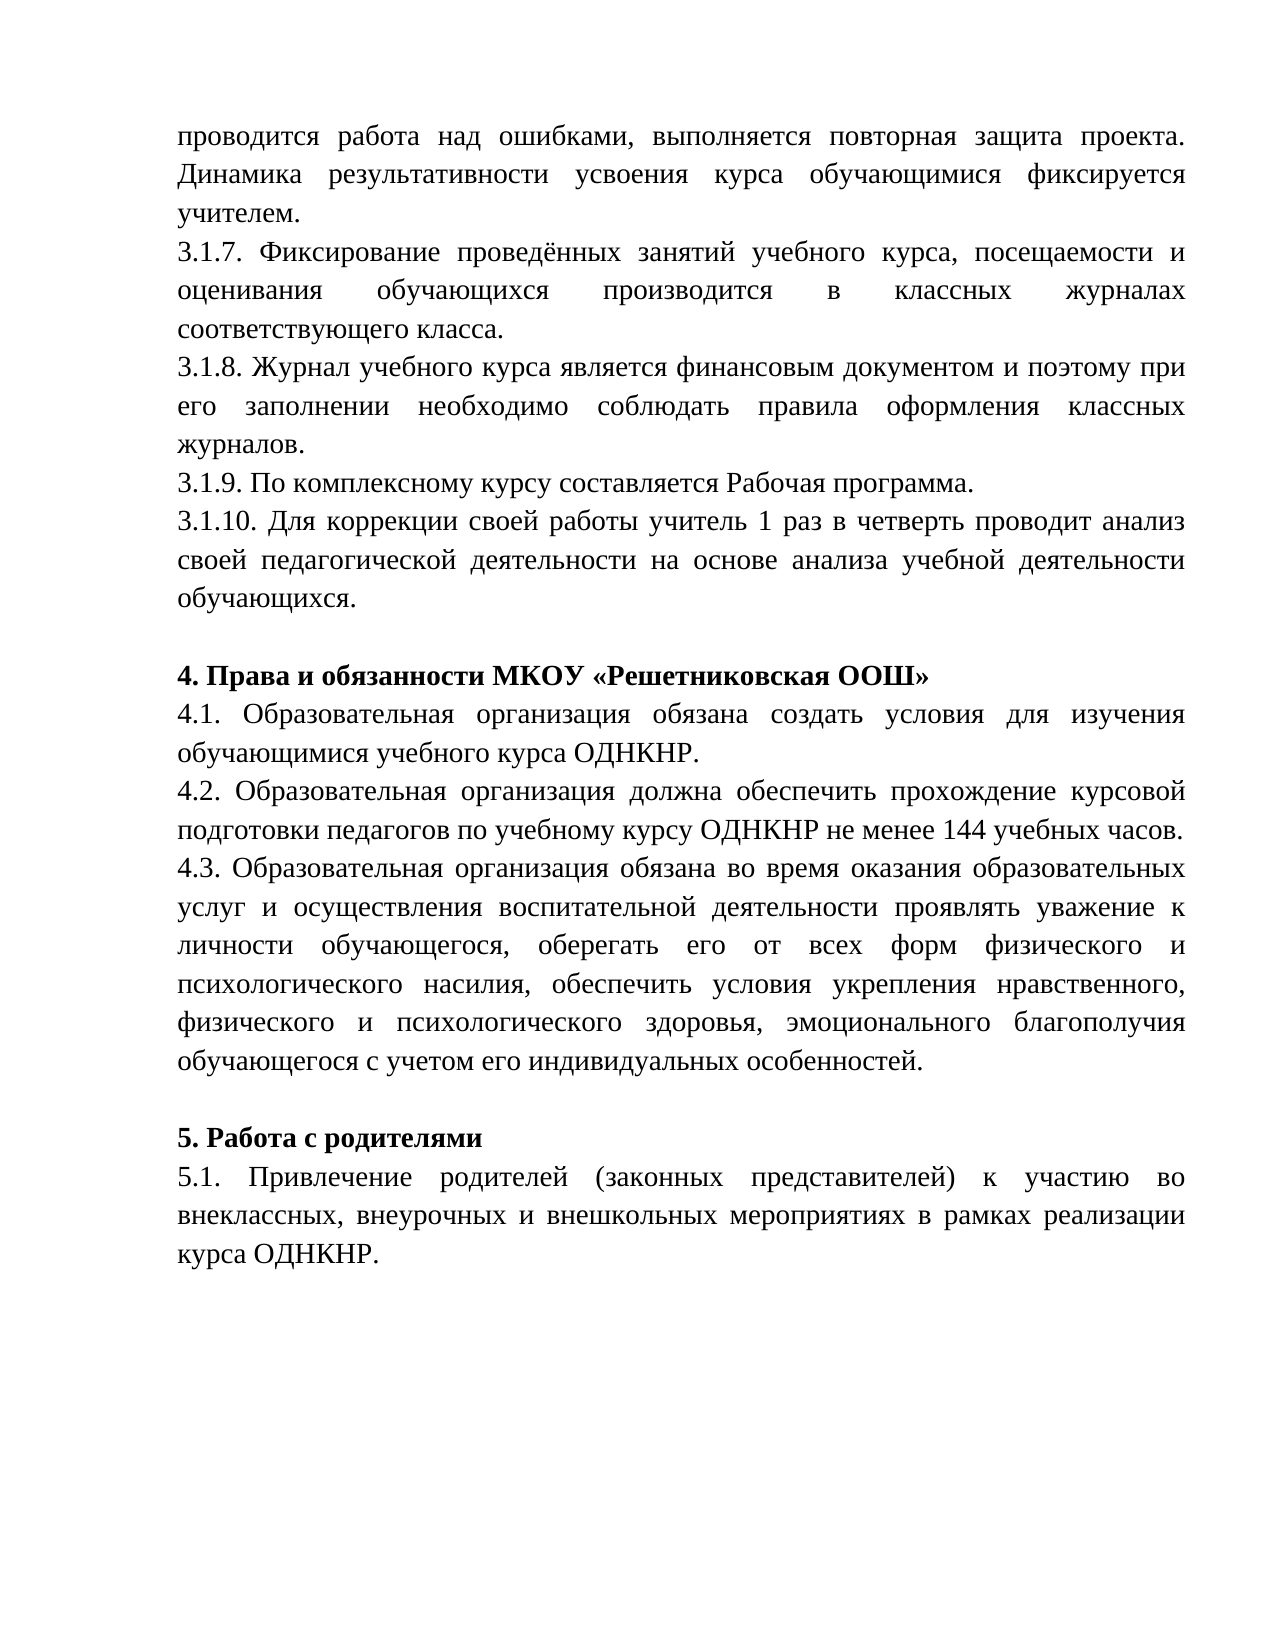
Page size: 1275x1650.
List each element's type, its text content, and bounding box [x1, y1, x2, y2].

text 5. Работа с родителями [177, 1120, 1186, 1154]
text 4. Права и обязанности МКОУ «Решетниковская ООШ» [177, 658, 1186, 691]
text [177, 118, 1186, 229]
text 3.1.8. Журнал учебного курса является финансовым документом и поэтому при его заполнении необходимо соблюдать правила оформления классных журналов. [177, 349, 1186, 460]
text 4.3. Образовательная организация обязана во время оказания образовательных услуг и осуществления воспитательной деятельности проявлять уважение к личности обучающегося, оберегать его от всех форм физического и психологического насилия, обеспечить условия укрепления нравственного, физического и психологического здоровья, эмоционального благополучия обучающегося с учетом его индивидуальных особенностей. [177, 850, 1186, 1077]
text 3.1.10. Для коррекции своей работы учитель 1 раз в четверть проводит анализ своей педагогической деятельности на основе анализа учебной деятельности обучающихся. [177, 503, 1186, 614]
text 3.1.9. По комплексному курсу составляется Рабочая программа. [177, 465, 1186, 498]
text 4.1. Образовательная организация обязана создать условия для изучения обучающимися учебного курса ОДНКНР. [177, 696, 1186, 768]
text 3.1.7. Фиксирование проведённых занятий учебного курса, посещаемости и оценивания обучающихся производится в классных журналах соответствующего класса. [177, 234, 1186, 344]
text 5.1. Привлечение родителей (законных представителей) к участию во внеклассных, внеурочных и внешкольных мероприятиях в рамках реализации курса ОДНКНР. [177, 1159, 1186, 1269]
text 4.2. Образовательная организация должна обеспечить прохождение курсовой подготовки педагогов по учебному курсу ОДНКНР не менее 144 учебных часов. [177, 773, 1186, 845]
